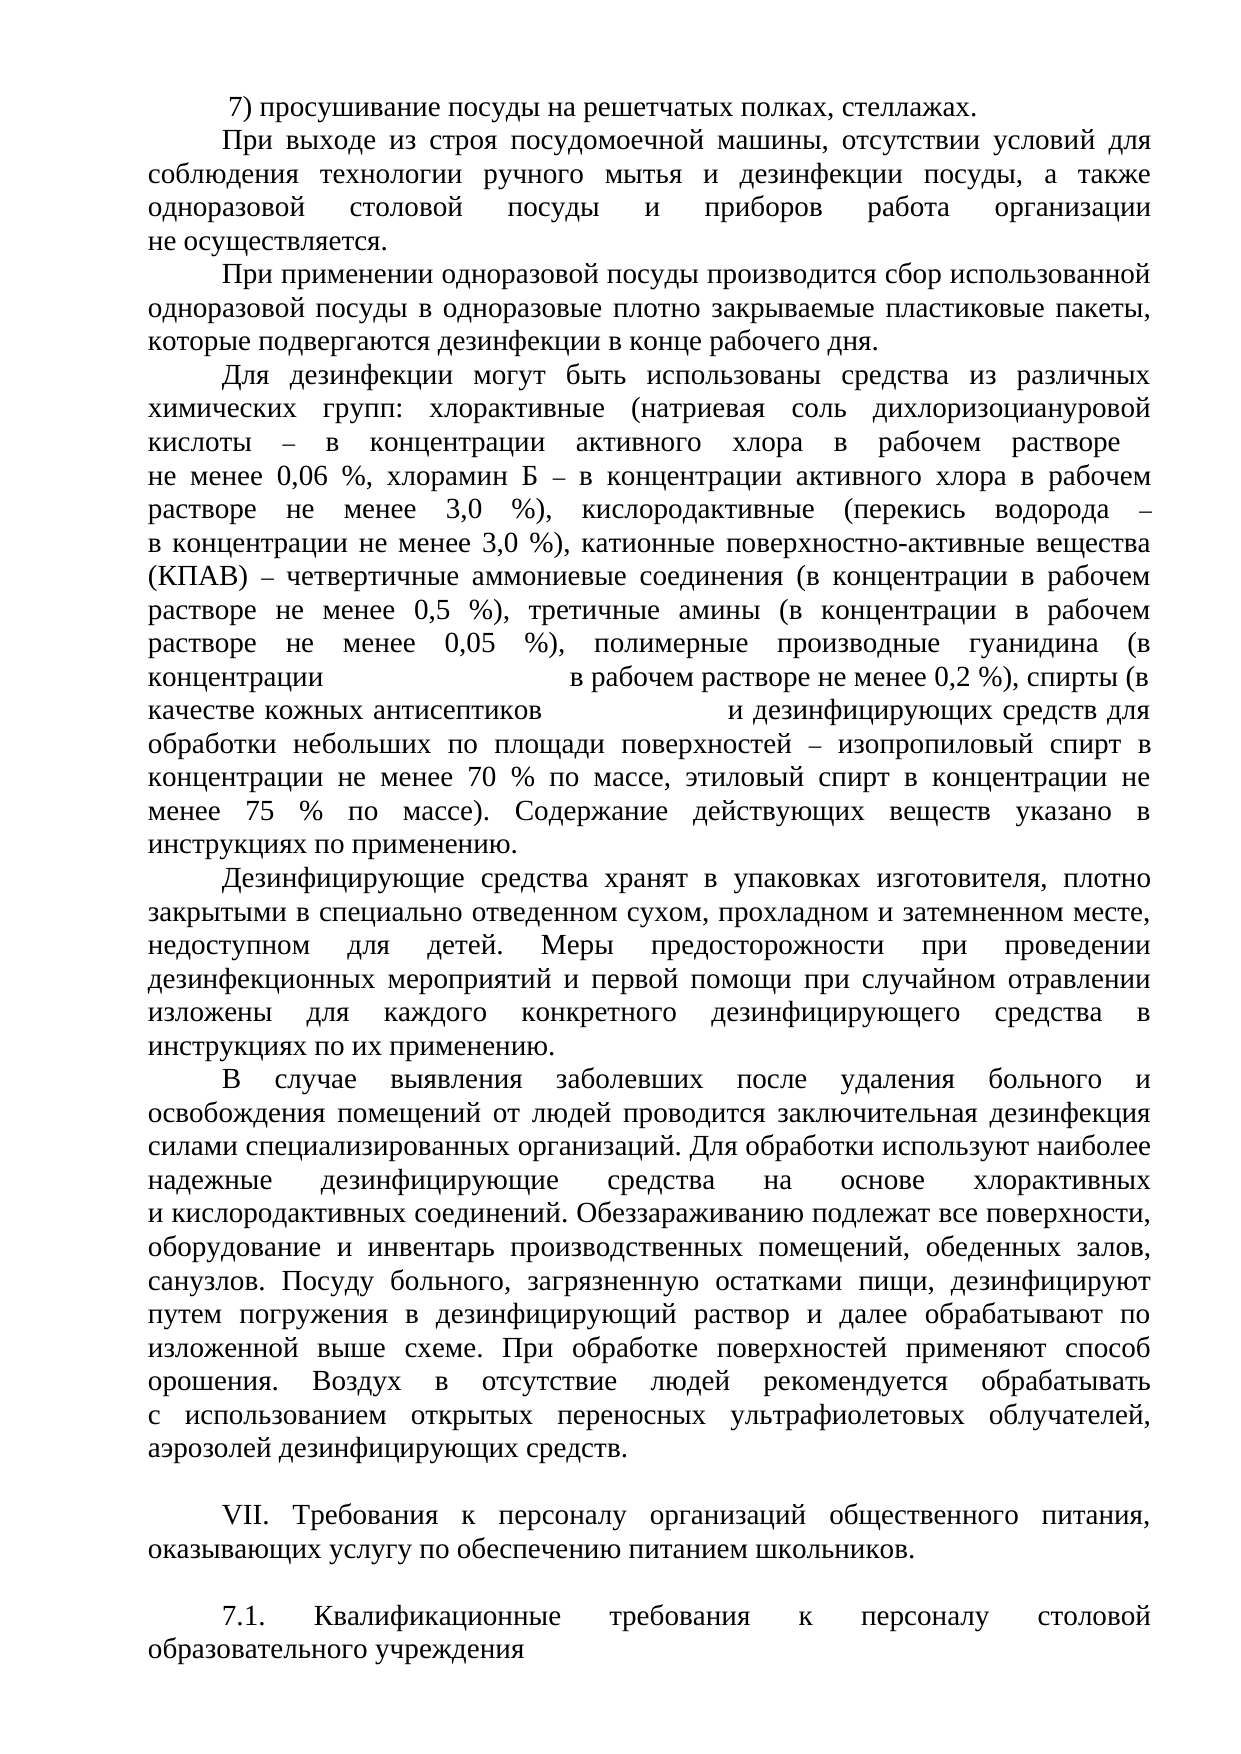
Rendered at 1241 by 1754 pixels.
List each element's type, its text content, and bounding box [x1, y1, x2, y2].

text 7) просушивание посуды на решетчатых полках, стеллажах. [148, 89, 1152, 122]
text В случае выявления заболевших после удаления больного и освобождения помещений от людей проводится заключительная дезинфекция силами специализированных организаций. Для обработки используют наиболее надежные дезинфицирующие средства на основе хлорактивных и кислородактивных соединений. Обеззараживанию подлежат все поверхности, оборудование и инвентарь производственных помещений, обеденных залов, санузлов. Посуду больного, загрязненную остатками пищи, дезинфицируют путем погружения в дезинфицирующий раствор и далее обрабатывают по изложенной выше схеме. При обработке поверхностей применяют способ орошения. Воздух в отсутствие людей рекомендуется обрабатывать с использованием открытых переносных ультрафиолетовых облучателей, аэрозолей дезинфицирующих средств. [148, 1061, 1152, 1464]
text Для дезинфекции могут быть использованы средства из различных химических групп: хлорактивные (натриевая соль дихлоризоциануровой кислоты – в концентрации активного хлора в рабочем растворе не менее 0,06 %, хлорамин Б – в концентрации активного хлора в рабочем растворе не менее 3,0 %), кислородактивные (перекись водорода – в концентрации не менее 3,0 %), катионные поверхностно-активные вещества (КПАВ) – четвертичные аммониевые соединения (в концентрации в рабочем растворе не менее 0,5 %), третичные амины (в концентрации в рабочем растворе не менее 0,05 %), полимерные производные гуанидина (в концентрации в рабочем растворе не менее 0,2 %), спирты (в качестве кожных антисептиков и дезинфицирующих средств для обработки небольших по площади поверхностей – изопропиловый спирт в концентрации не менее 70 % по массе, этиловый спирт в концентрации не менее 75 % по массе). Содержание действующих веществ указано в инструкциях по применению. [148, 357, 1152, 860]
text 7.1. Квалификационные требования к персоналу столовой образовательного учреждения [148, 1598, 1152, 1665]
text Дезинфицирующие средства хранят в упаковках изготовителя, плотно закрытыми в специально отведенном сухом, прохладном и затемненном месте, недоступном для детей. Меры предосторожности при проведении дезинфекционных мероприятий и первой помощи при случайном отравлении изложены для каждого конкретного дезинфицирующего средства в инструкциях по их применению. [148, 860, 1152, 1061]
text При выходе из строя посудомоечной машины, отсутствии условий для соблюдения технологии ручного мытья и дезинфекции посуды, а также одноразовой столовой посуды и приборов работа организации не осуществляется. [148, 122, 1152, 256]
text VII. Требования к персоналу организаций общественного питания, оказывающих услугу по обеспечению питанием школьников. [148, 1497, 1152, 1564]
text При применении одноразовой посуды производится сбор использованной одноразовой посуды в одноразовые плотно закрываемые пластиковые пакеты, которые подвергаются дезинфекции в конце рабочего дня. [148, 256, 1152, 357]
